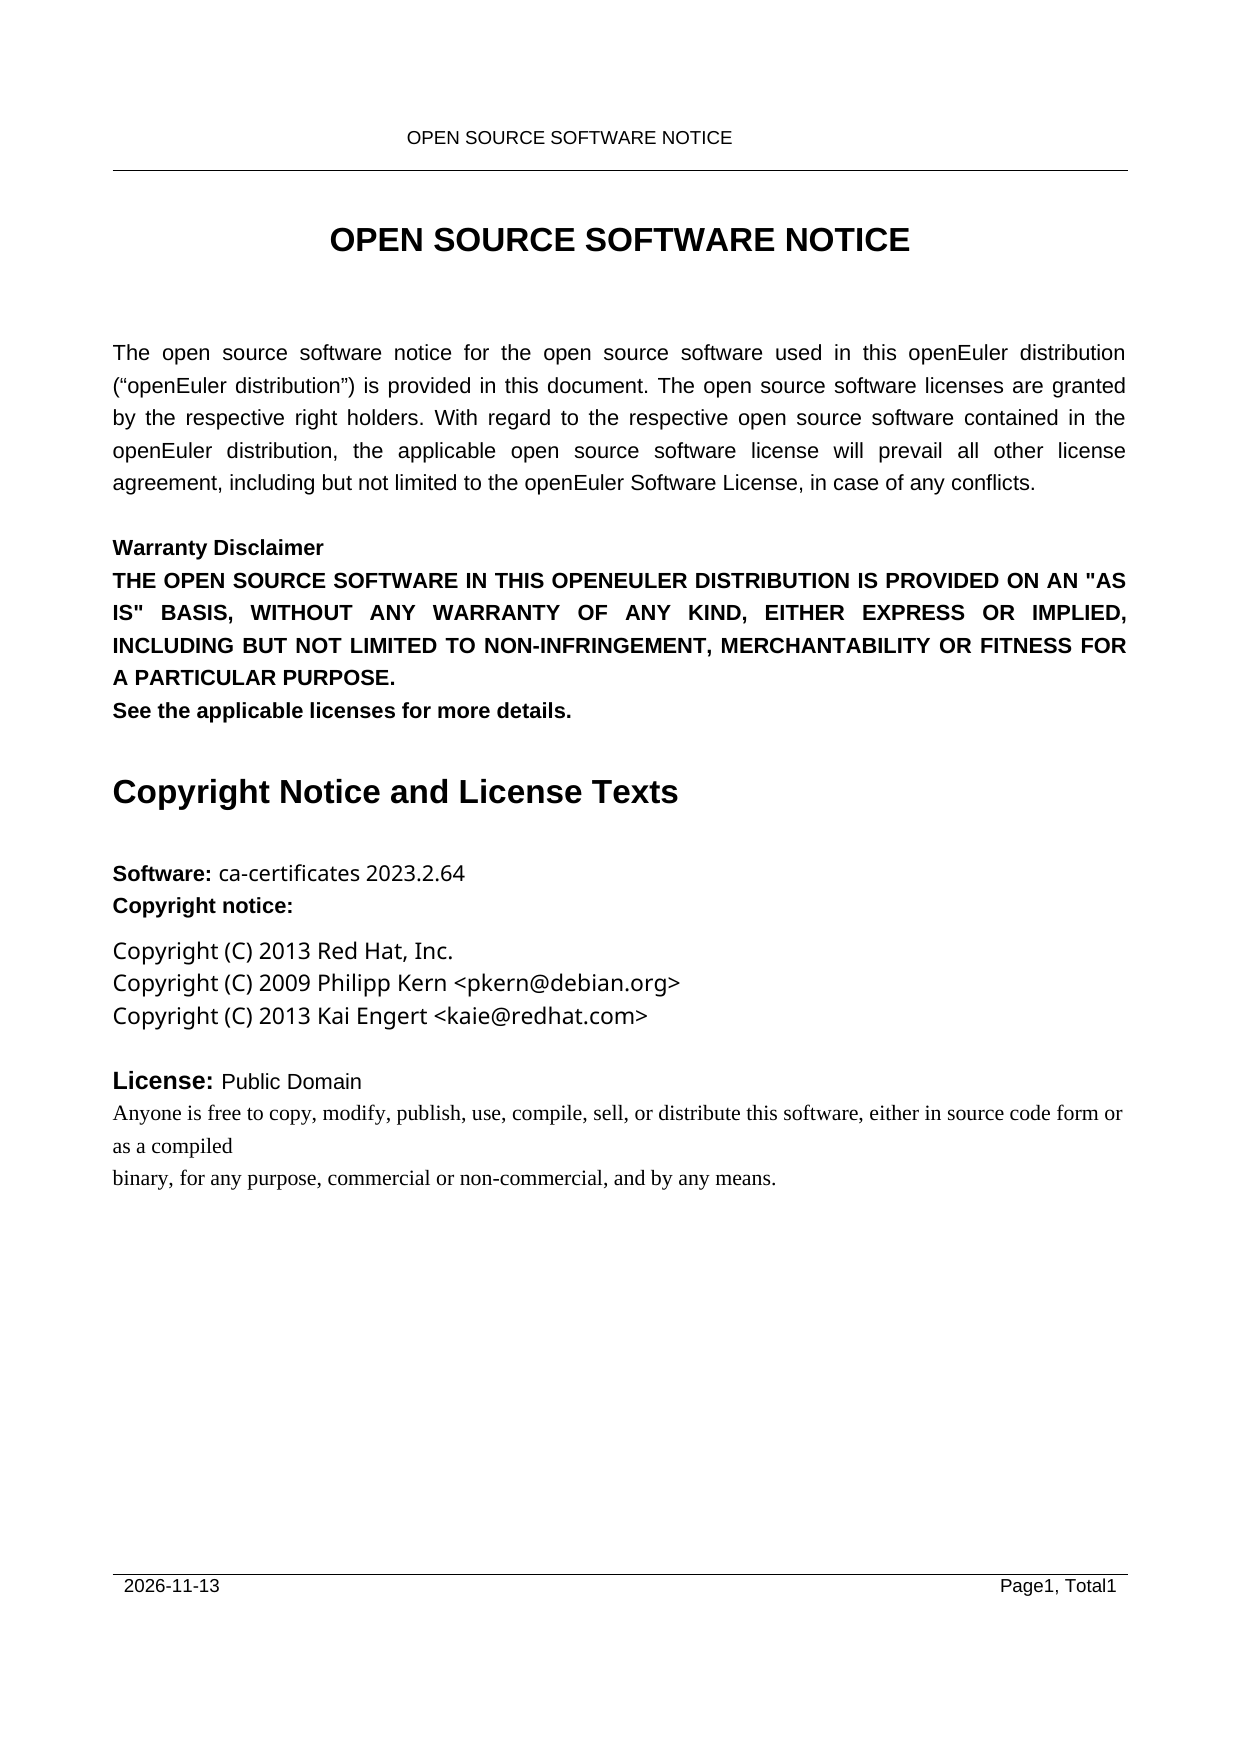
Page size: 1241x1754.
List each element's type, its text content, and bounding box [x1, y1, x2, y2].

text Anyone is free to copy, modify, publish, use, compile, sell, or distribute this software, either in source code form or as a compiled binary, for any purpose, commercial or non-commercial, and by any means. [112, 1096, 1128, 1194]
text THE OPEN SOURCE SOFTWARE IN THIS OPENEULER DISTRIBUTION IS PROVIDED ON AN "AS IS" BASIS, WITHOUT ANY WARRANTY OF ANY KIND, EITHER EXPRESS OR IMPLIED, INCLUDING BUT NOT LIMITED TO NON-INFRINGEMENT, MERCHANTABILITY OR FITNESS FOR A PARTICULAR PURPOSE. See the applicable licenses for more details. [112, 564, 1128, 726]
text The open source software notice for the open source software used in this openEuler distribution (“openEuler distribution”) is provided in this document. The open source software licenses are granted by the respective right holders. With regard to the respective open source software contained in the openEuler distribution, the applicable open source software license will prevail all other license agreement, including but not limited to the openEuler Software License, in case of any conflicts. [112, 336, 1128, 499]
text OPEN SOURCE SOFTWARE NOTICE [112, 206, 1128, 271]
text Copyright (C) 2013 Red Hat, Inc. Copyright (C) 2009 Philipp Kern <pkern@debian.org> Copyright (C) 2013 Kai Engert <kaie@redhat.com> [112, 934, 1128, 1064]
text Warranty Disclaimer [112, 531, 1128, 564]
title Software: ca-certificates 2023.2.64 [112, 856, 1128, 889]
text License: Public Domain [112, 1064, 1128, 1096]
text Copyright notice: [112, 889, 1128, 921]
text Copyright Notice and License Texts [112, 759, 1128, 824]
